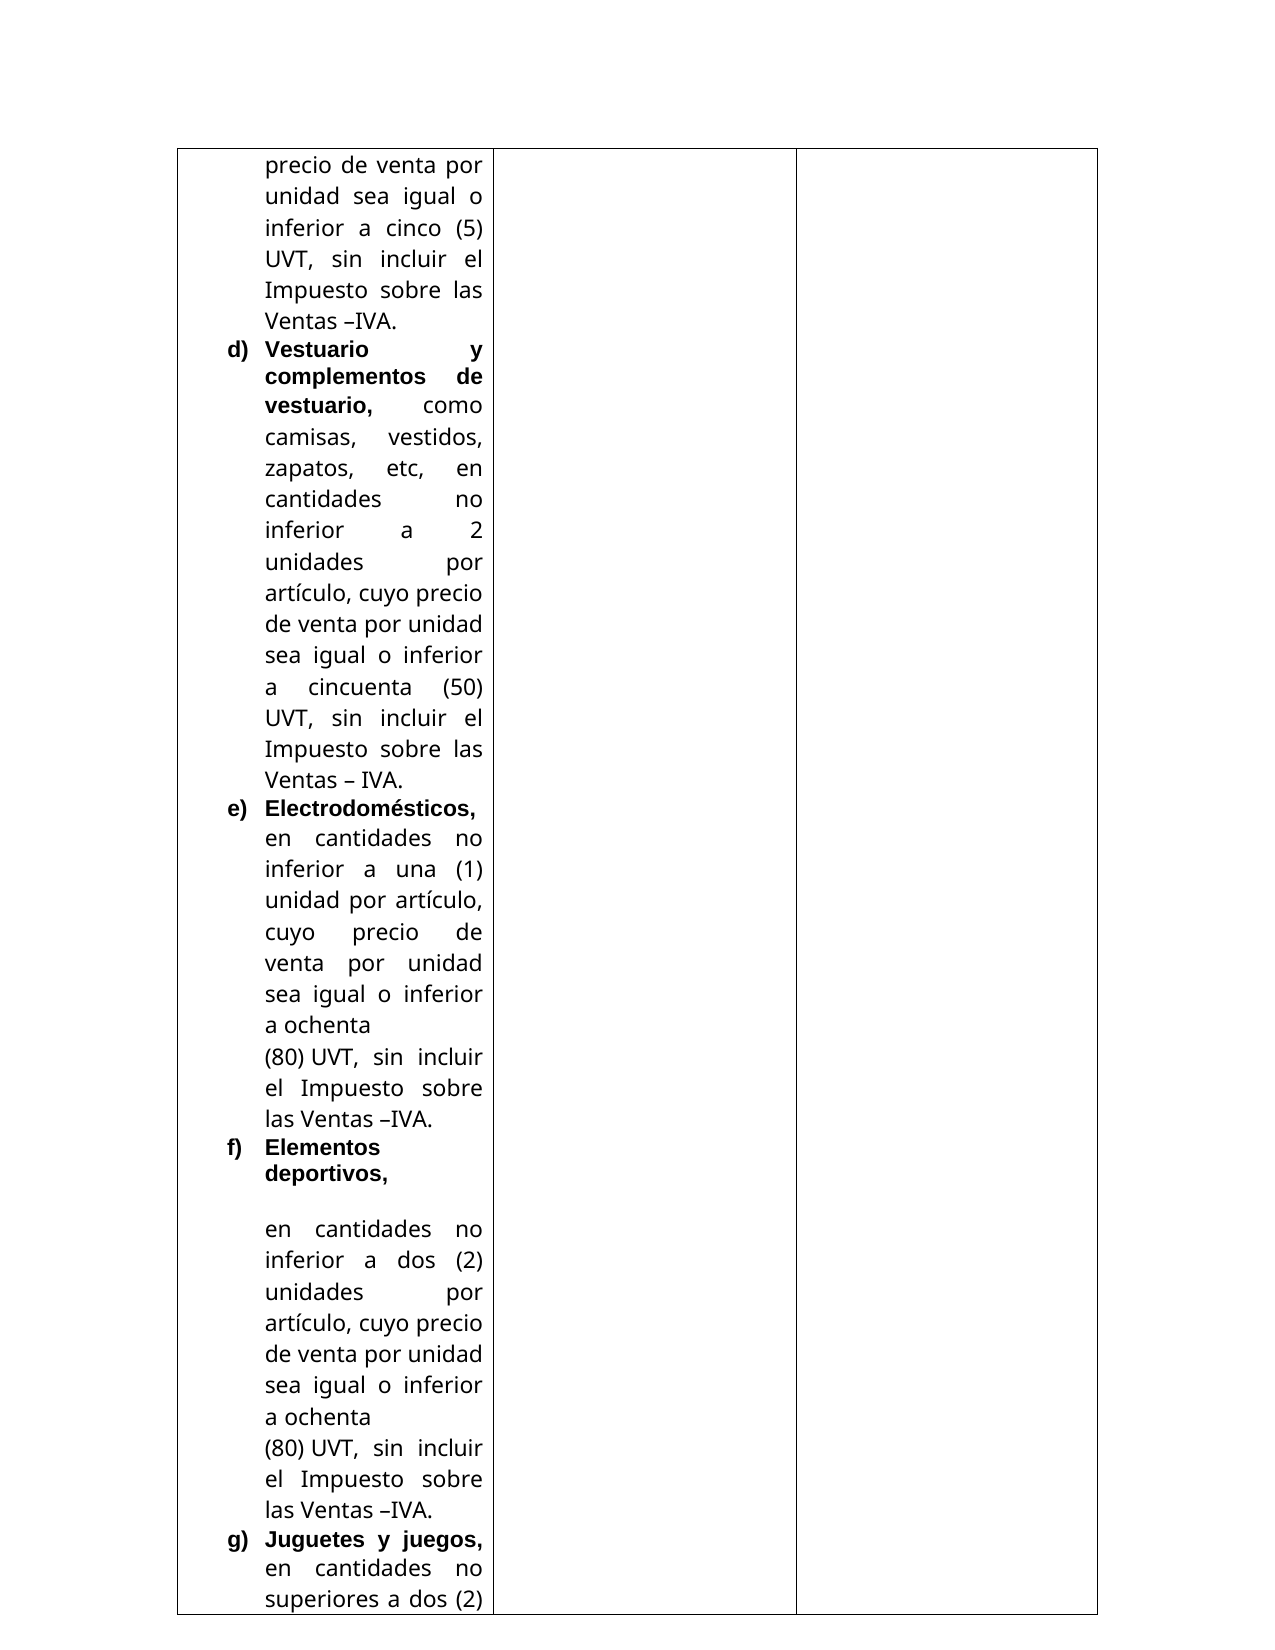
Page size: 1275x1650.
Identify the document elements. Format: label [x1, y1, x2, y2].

table_header [797, 149, 1097, 1614]
table_header [178, 149, 493, 1614]
table_header [494, 149, 796, 1614]
